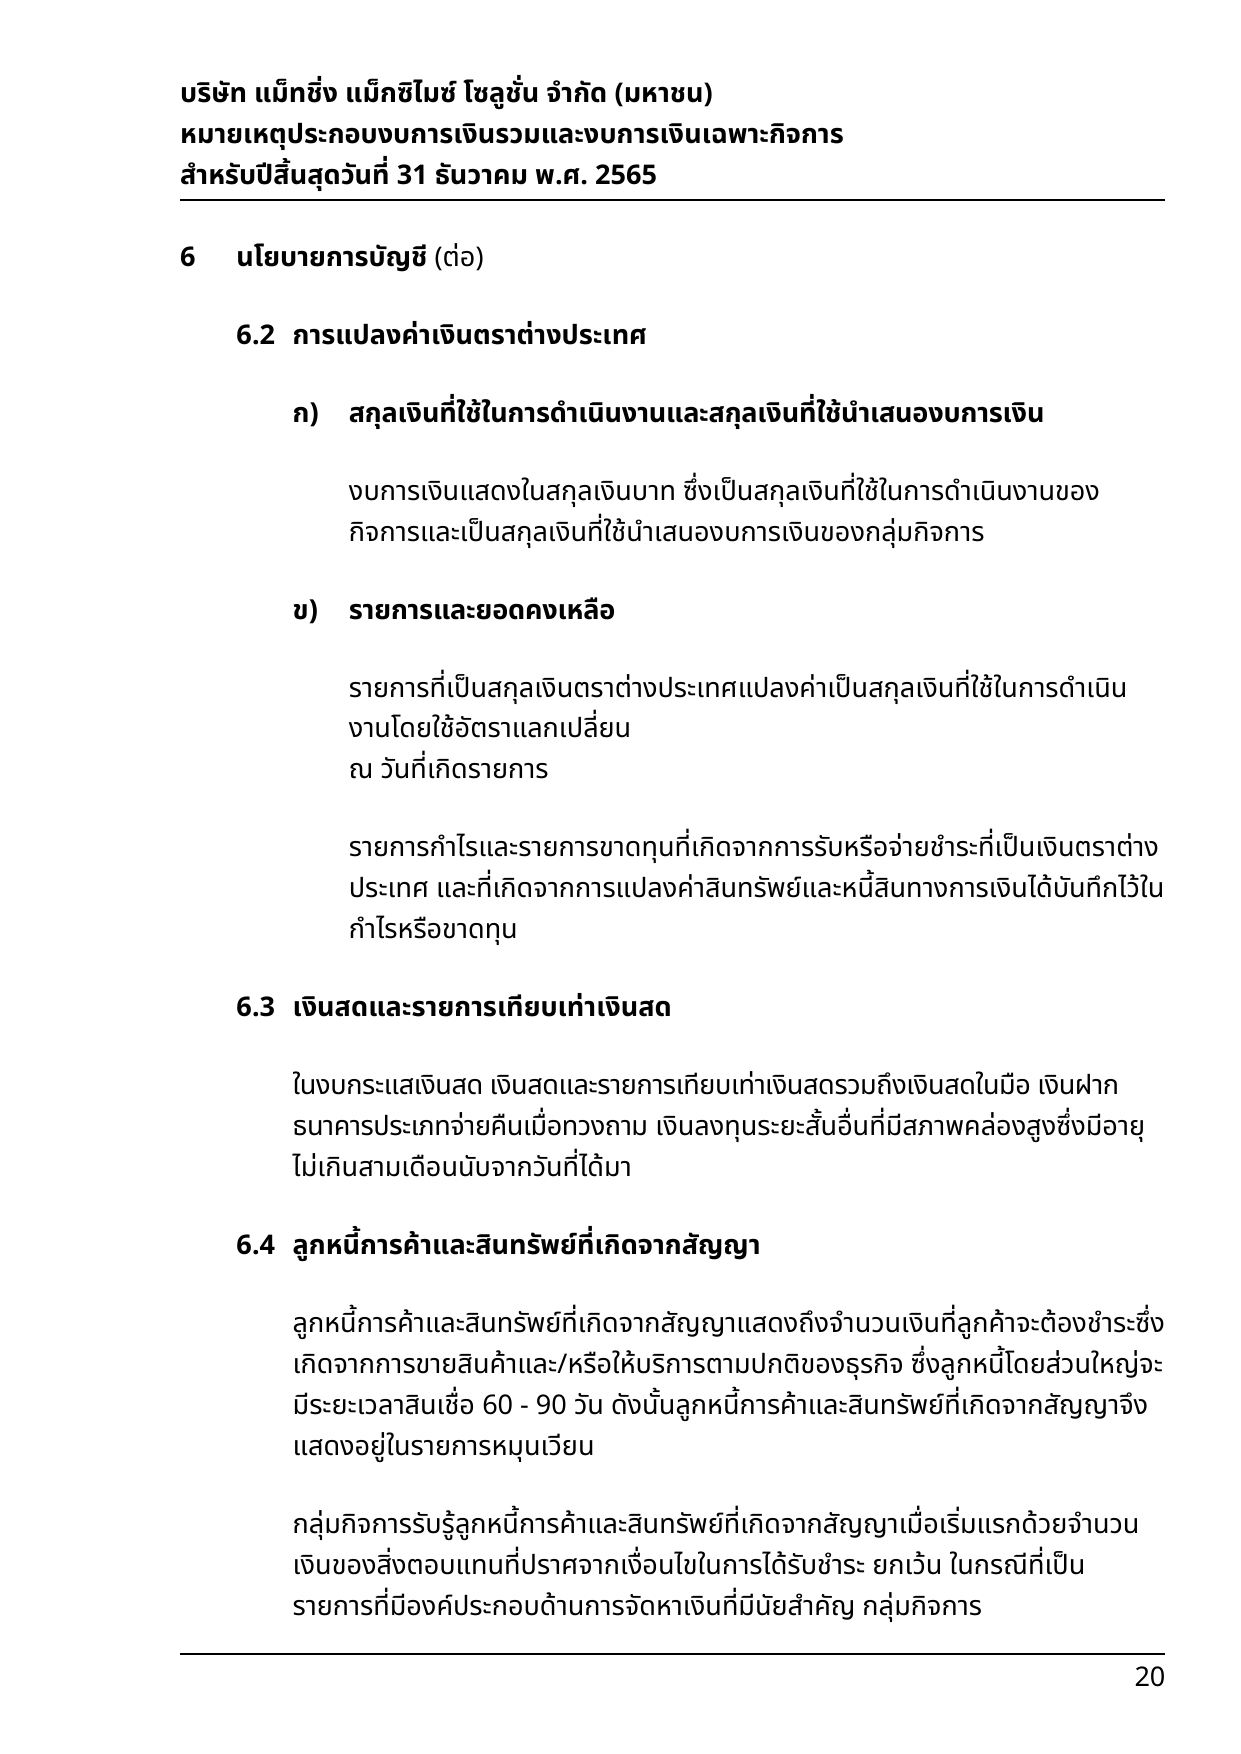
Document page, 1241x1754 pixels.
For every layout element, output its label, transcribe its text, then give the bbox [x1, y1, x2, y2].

text ลูกหนี้การค้าและสินทรัพย์ที่เกิดจากสัญญาแสดงถึงจำนวนเงินที่ลูกค้าจะต้องชำระซึ่งเกิดจากการขายสินค้าและ/หรือให้บริการตามปกติของธุรกิจ ซึ่งลูกหนี้โดยส่วนใหญ่จะมีระยะเวลาสินเชื่อ 60 - 90 วัน ดังนั้นลูกหนี้การค้าและสินทรัพย์ที่เกิดจากสัญญาจึงแสดงอยู่ในรายการหมุนเวียน [292, 1303, 1165, 1467]
text 6.3 เงินสดและรายการเทียบเท่าเงินสด [236, 988, 1165, 1029]
text งบการเงินแสดงในสกุลเงินบาท ซึ่งเป็นสกุลเงินที่ใช้ในการดำเนินงานของกิจการและเป็นสกุลเงินที่ใช้นำเสนองบการเงินของกลุ่มกิจการ [349, 472, 1165, 553]
text รายการที่เป็นสกุลเงินตราต่างประเทศแปลงค่าเป็นสกุลเงินที่ใช้ในการดำเนินงานโดยใช้อัตราแลกเปลี่ยน ณ วันที่เกิดรายการ [349, 668, 1165, 791]
text ข) รายการและยอดคงเหลือ [292, 590, 1165, 631]
text 6 นโยบายการบัญชี (ต่อ) [180, 238, 1165, 279]
text 6.2 การแปลงค่าเงินตราต่างประเทศ [236, 316, 1165, 357]
text รายการกำไรและรายการขาดทุนที่เกิดจากการรับหรือจ่ายชำระที่เป็นเงินตราต่างประเทศ และที่เกิดจากการแปลงค่าสินทรัพย์และหนี้สินทางการเงินได้บันทึกไว้ในกำไรหรือขาดทุน [349, 828, 1165, 951]
text ในงบกระแสเงินสด เงินสดและรายการเทียบเท่าเงินสดรวมถึงเงินสดในมือ เงินฝากธนาคารประเภทจ่ายคืนเมื่อทวงถาม เงินลงทุนระยะสั้นอื่นที่มีสภาพคล่องสูงซึ่งมีอายุไม่เกินสามเดือนนับจากวันที่ได้มา [292, 1066, 1165, 1188]
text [292, 1504, 1165, 1627]
text 6.4 ลูกหนี้การค้าและสินทรัพย์ที่เกิดจากสัญญา [236, 1225, 1165, 1266]
text ก) สกุลเงินที่ใช้ในการดำเนินงานและสกุลเงินที่ใช้นำเสนองบการเงิน [292, 394, 1165, 435]
